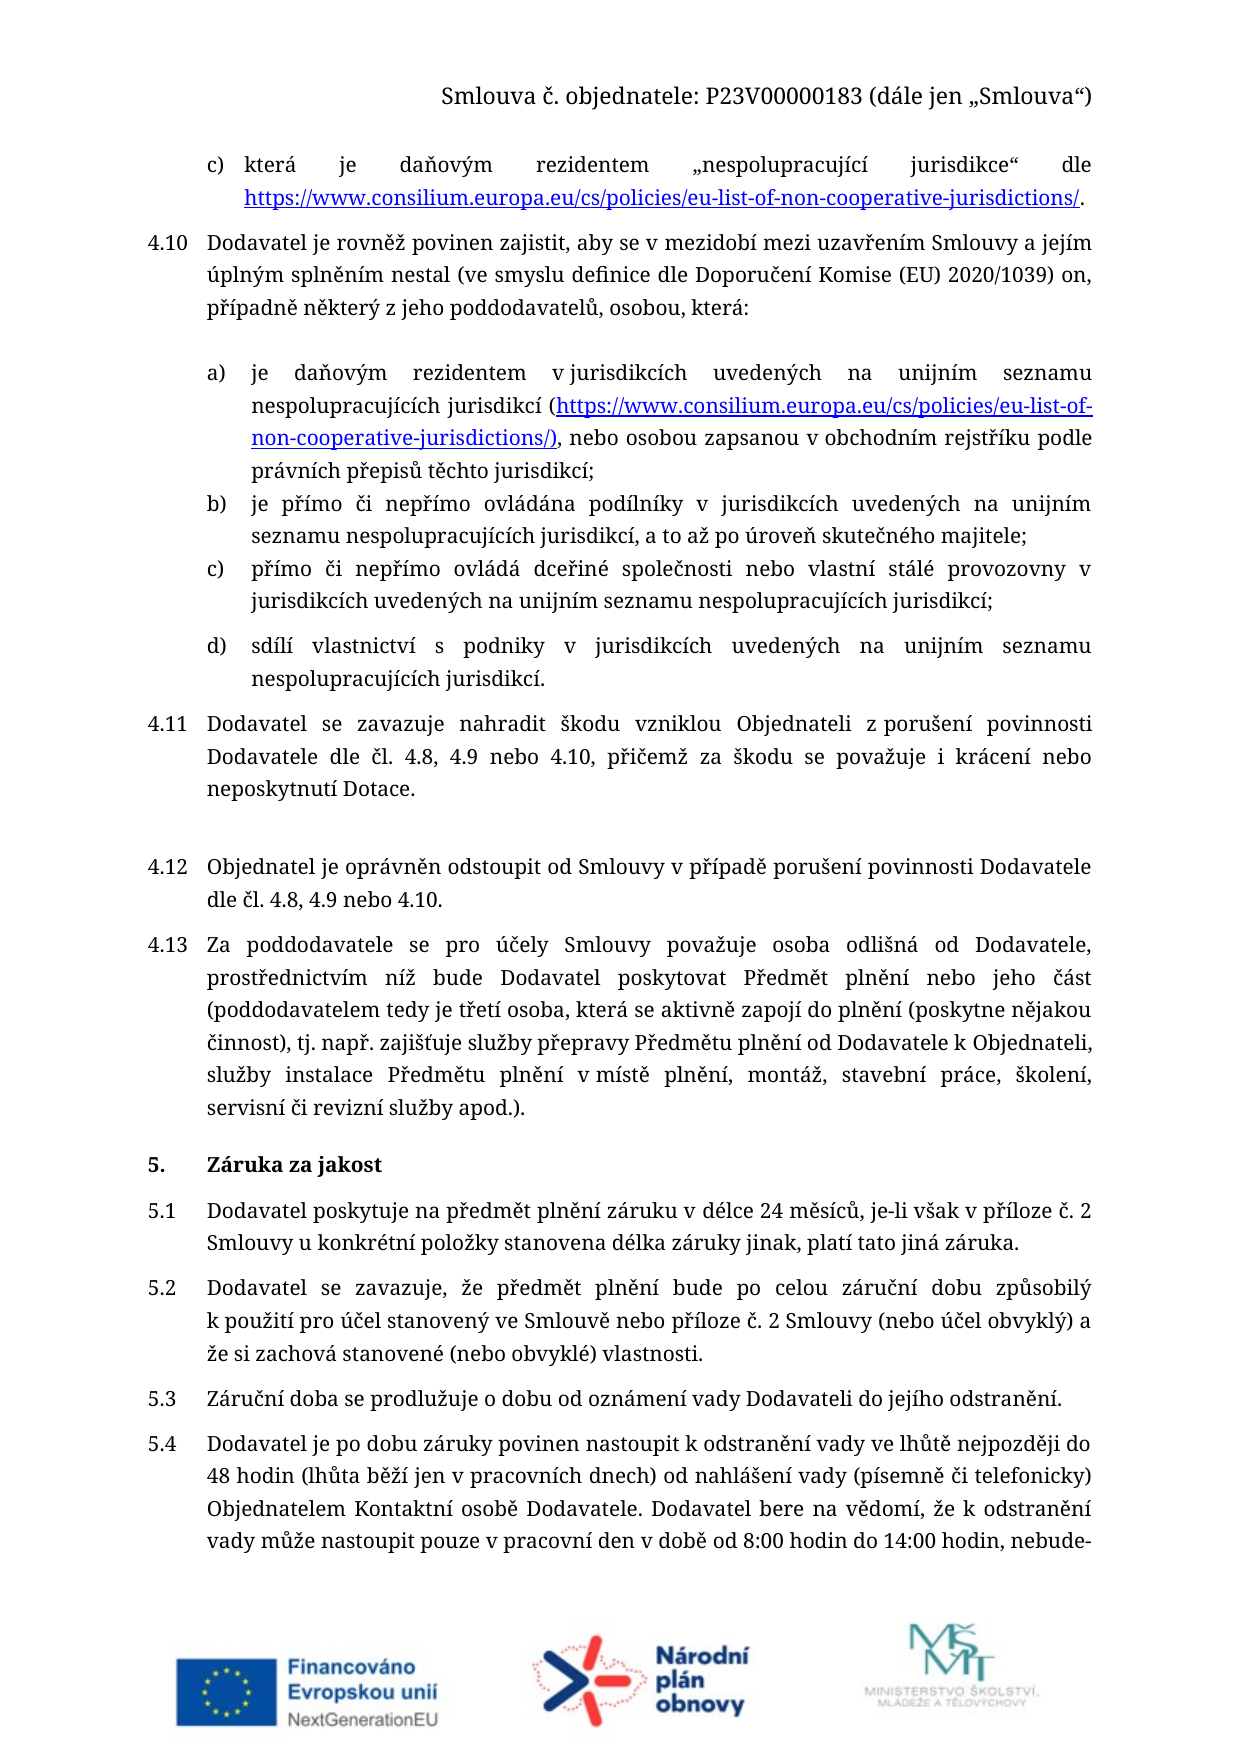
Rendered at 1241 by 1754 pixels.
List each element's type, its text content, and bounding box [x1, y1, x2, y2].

list Dodavatel poskytuje na předmět plnění záruku v délce 24 měsíců, je-li však v příloze č. 2 Smlouvy u konkrétní položky stanovena délka záruky jinak, platí tato jiná záruka. [148, 1196, 1093, 1257]
list je daňovým rezidentem v jurisdikcích uvedených na unijním seznamu nespolupracujících jurisdikcí (https://www.consilium.europa.eu/cs/policies/eu-list-of-non-cooperative-jurisdictions/), nebo osobou zapsanou v obchodním rejstříku podle právních přepisů těchto jurisdikcí; [207, 358, 1093, 484]
list Objednatel je oprávněn odstoupit od Smlouvy v případě porušení povinnosti Dodavatele dle čl. 4.8, 4.9 nebo 4.10. [148, 852, 1093, 913]
list Dodavatel se zavazuje nahradit škodu vzniklou Objednateli z porušení povinnosti Dodavatele dle čl. 4.8, 4.9 nebo 4.10, přičemž za škodu se považuje i krácení nebo neposkytnutí Dotace. [148, 709, 1093, 803]
list Za poddodavatele se pro účely Smlouvy považuje osoba odlišná od Dodavatele, prostřednictvím níž bude Dodavatel poskytovat Předmět plnění nebo jeho část (poddodavatelem tedy je třetí osoba, která se aktivně zapojí do plnění (poskytne nějakou činnost), tj. např. zajišťuje služby přepravy Předmětu plnění od Dodavatele k Objednateli, služby instalace Předmětu plnění v místě plnění, montáž, stavební práce, školení, servisní či revizní služby apod.). [148, 930, 1093, 1121]
list Dodavatel je rovněž povinen zajistit, aby se v mezidobí mezi uzavřením Smlouvy a jejím úplným splněním nestal (ve smyslu definice dle Doporučení Komise (EU) 2020/1039) on, případně některý z jeho poddodavatelů, osobou, která: [148, 228, 1093, 322]
list Dodavatel se zavazuje, že předmět plnění bude po celou záruční dobu způsobilý k použití pro účel stanovený ve Smlouvě nebo příloze č. 2 Smlouvy (nebo účel obvyklý) a že si zachová stanovené (nebo obvyklé) vlastnosti. [148, 1273, 1093, 1367]
list Záruka za jakost [148, 1151, 1093, 1179]
list která je daňovým rezidentem „nespolupracující jurisdikce“ dle https://www.consilium.europa.eu/cs/policies/eu-list-of-non-cooperative-jurisdictions/. [207, 150, 1093, 211]
list přímo či nepřímo ovládá dceřiné společnosti nebo vlastní stálé provozovny v jurisdikcích uvedených na unijním seznamu nespolupracujících jurisdikcí; [207, 554, 1093, 615]
list je přímo či nepřímo ovládána podílníky v jurisdikcích uvedených na unijním seznamu nespolupracujících jurisdikcí, a to až po úroveň skutečného majitele; [207, 489, 1093, 550]
list sdílí vlastnictví s podniky v jurisdikcích uvedených na unijním seznamu nespolupracujících jurisdikcí. [207, 632, 1093, 693]
list Záruční doba se prodlužuje o dobu od oznámení vady Dodavateli do jejího odstranění. [148, 1384, 1093, 1412]
picture [147, 1577, 1093, 1754]
